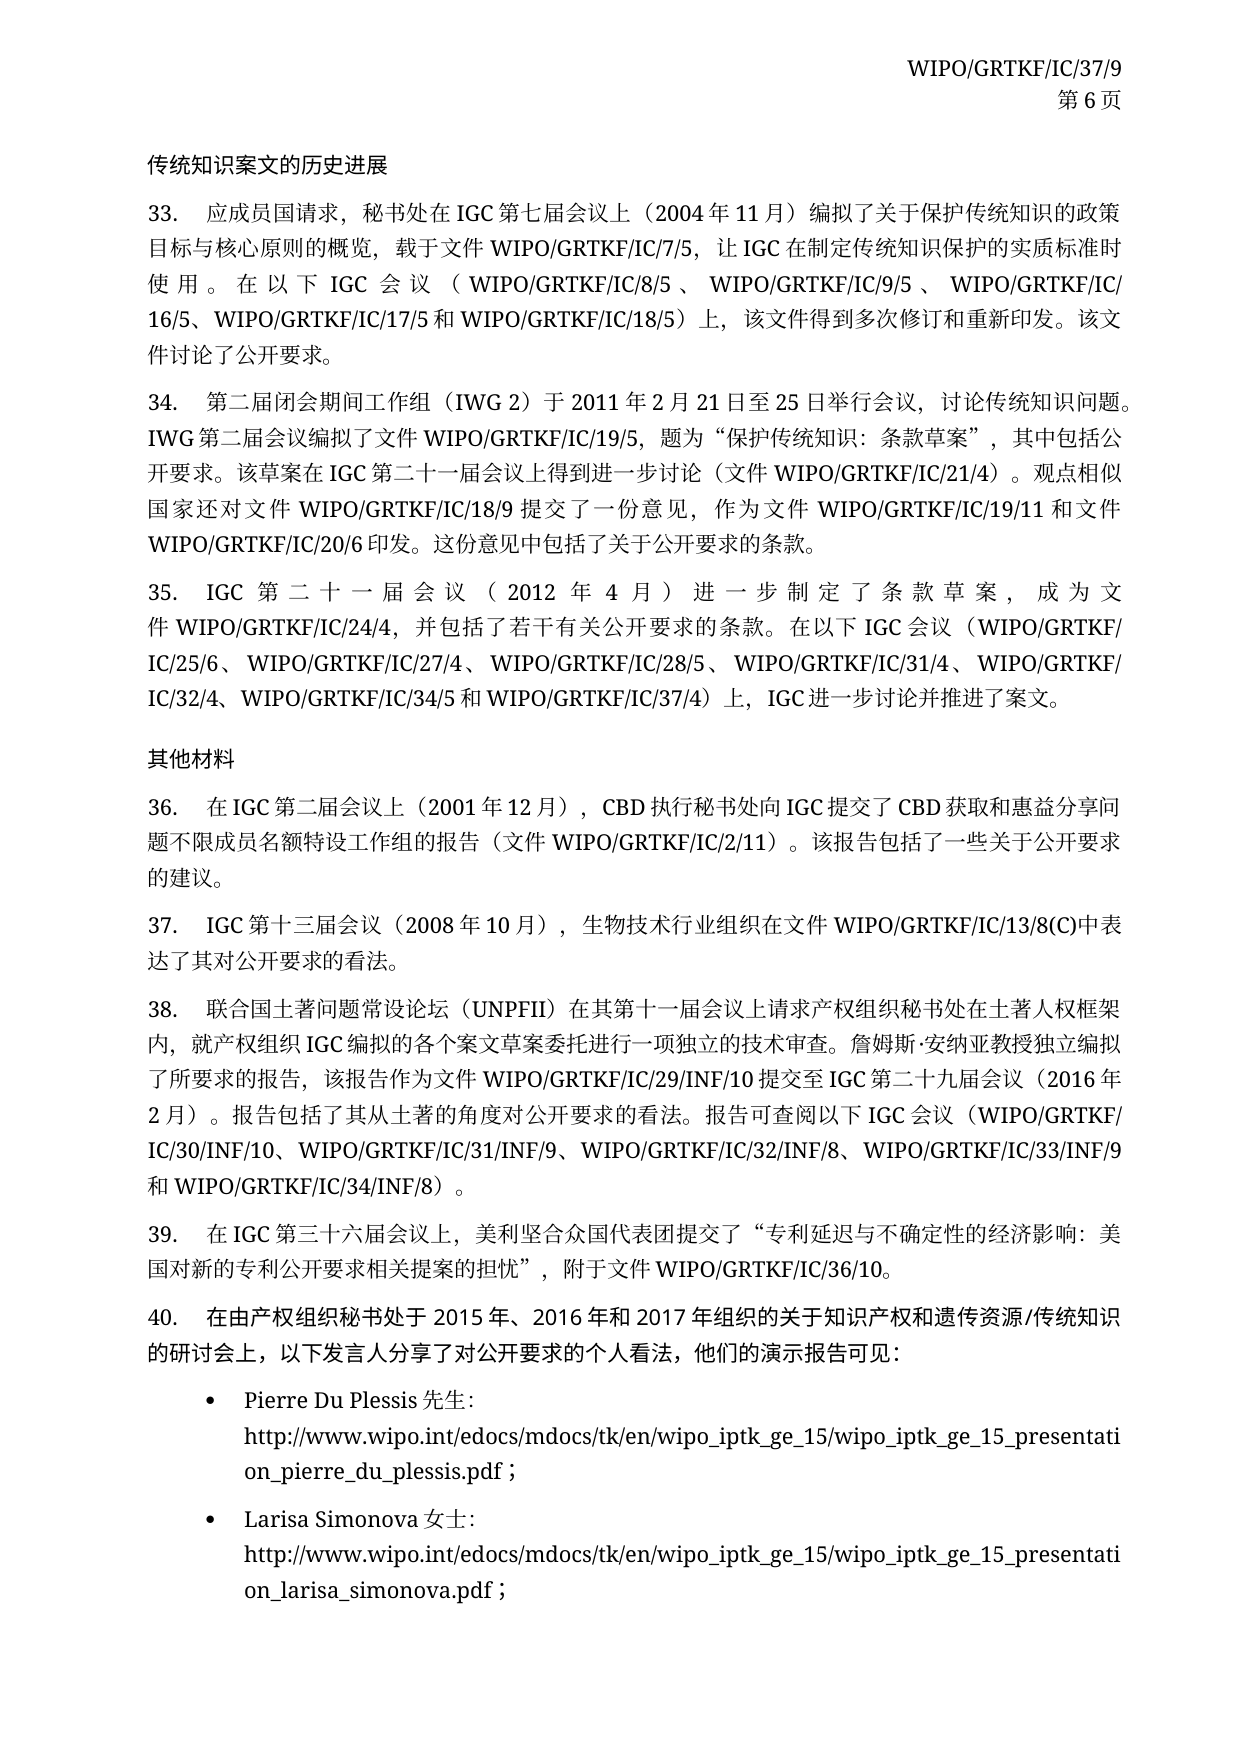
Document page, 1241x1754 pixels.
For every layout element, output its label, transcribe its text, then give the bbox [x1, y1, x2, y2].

text 38. 联合国土著问题常设论坛（UNPFII）在其第十一届会议上请求产权组织秘书处在土著人权框架内，就产权组织IGC编拟的各个案文草案委托进行一项独立的技术审查。詹姆斯·安纳亚教授独立编拟了所要求的报告，该报告作为文件WIPO/GRTKF/IC/29/INF/10提交至IGC第二十九届会议（2016年2月）。报告包括了其从土著的角度对公开要求的看法。报告可查阅以下IGC会议（WIPO/GRTKF/IC/30/INF/10、WIPO/GRTKF/IC/31/INF/9、WIPO/GRTKF/IC/32/INF/8、WIPO/GRTKF/IC/33/INF/9和WIPO/GRTKF/IC/34/INF/8）。 [148, 988, 1122, 1201]
text . 应成员国请求，秘书处在IGC第七届会议上（2004年11月）编拟了关于保护传统知识的政策目标与核心原则的概览，载于文件WIPO/GRTKF/IC/7/5，让IGC在制定传统知识保护的实质标准时使用。在以下IGC会议（WIPO/GRTKF/IC/8/5、WIPO/GRTKF/IC/9/5、WIPO/GRTKF/IC/16/5、WIPO/GRTKF/‌IC/17/5和WIPO/GRTKF/IC/18/5）上，该文件得到多次修订和重新印发。该文件讨论了公开要求。 [148, 192, 1122, 369]
text 36. 在IGC第二届会议上（2001年12月），CBD执行秘书处向IGC提交了CBD获取和惠益分享问题不限成员名额特设工作组的报告（文件WIPO/GRTKF/IC/2/11）。该报告包括了一些关于公开要求的建‍议。 [148, 786, 1122, 892]
text 其他材料 [148, 738, 1122, 773]
text 39. 在IGC第三十六届会议上，美利坚合众国代表团提交了“专利延迟与不确定性的经济影响：美国对新的专利公开要求相关提案的担忧”，附于文件WIPO/GRTKF/IC/36/10。 [148, 1213, 1122, 1284]
text 35. IGC第二十一届会议（2012年4月）进一步制定了条款草案，成为文件WIPO/GRTKF/IC/24/4，并包括了若干有关公开要求的条款。在以下IGC会议（WIPO/GRTKF/IC/25/6、WIPO/GRTKF/IC/27/4、WIPO/GRTKF/IC/28/5、WIPO/GRTKF/IC/31/4、WIPO/GRTKF/IC/32/4、WIPO/GRTKF/IC/34/5和WIPO/‌GRTKF/IC/37/4）上，IGC进一步讨论并推进了案文。 [148, 571, 1122, 713]
text 传统知识案文的历史进展 [148, 144, 1122, 180]
list Larisa Simonova女士：http://www.wipo.int/edocs/mdocs/tk/en/wipo_iptk_ge_15/wipo_iptk_ge_15_presentation_larisa_simonova.pdf； [206, 1498, 1122, 1605]
text 40. 在由产权组织秘书处于2015年、2016年和2017年组织的关于知识产权和遗传资源/传统知识的研讨会上，以下发言人分享了对公开要求的个人看法，他们的演示报告可见： [148, 1296, 1122, 1367]
text 37. IGC第十三届会议（2008年10月），生物技术行业组织在文件WIPO/GRTKF/IC/13/8(C)中表达了其对公开要求的看法。 [148, 905, 1122, 976]
text 34. 第二届闭会期间工作组（IWG 2）于2011年2月21日至25日举行会议，讨论传统知识问题。IWG第二届会议编拟了文件WIPO/GRTKF/IC/19/5，题为“保护传统知识：条款草案”，其中包括公开要求。该草案在IGC第二十一届会议上得到进一步讨论（文件WIPO/GRTKF/IC/21/4）。观点相似国家还对文件WIPO/GRTKF/IC/18/9提交了一份意见，作为文件WIPO/GRTKF/IC/19/11和文件WIPO/GRTKF/IC/20/6印发。这份意见中包括了关于公开要求的条款。 [148, 382, 1122, 559]
list Pierre Du Plessis先生：http://www.wipo.int/edocs/mdocs/tk/en/wipo_iptk_ge_15/wipo_iptk_ge_15_presentation_pierre_du_plessis.pdf； [206, 1380, 1122, 1486]
